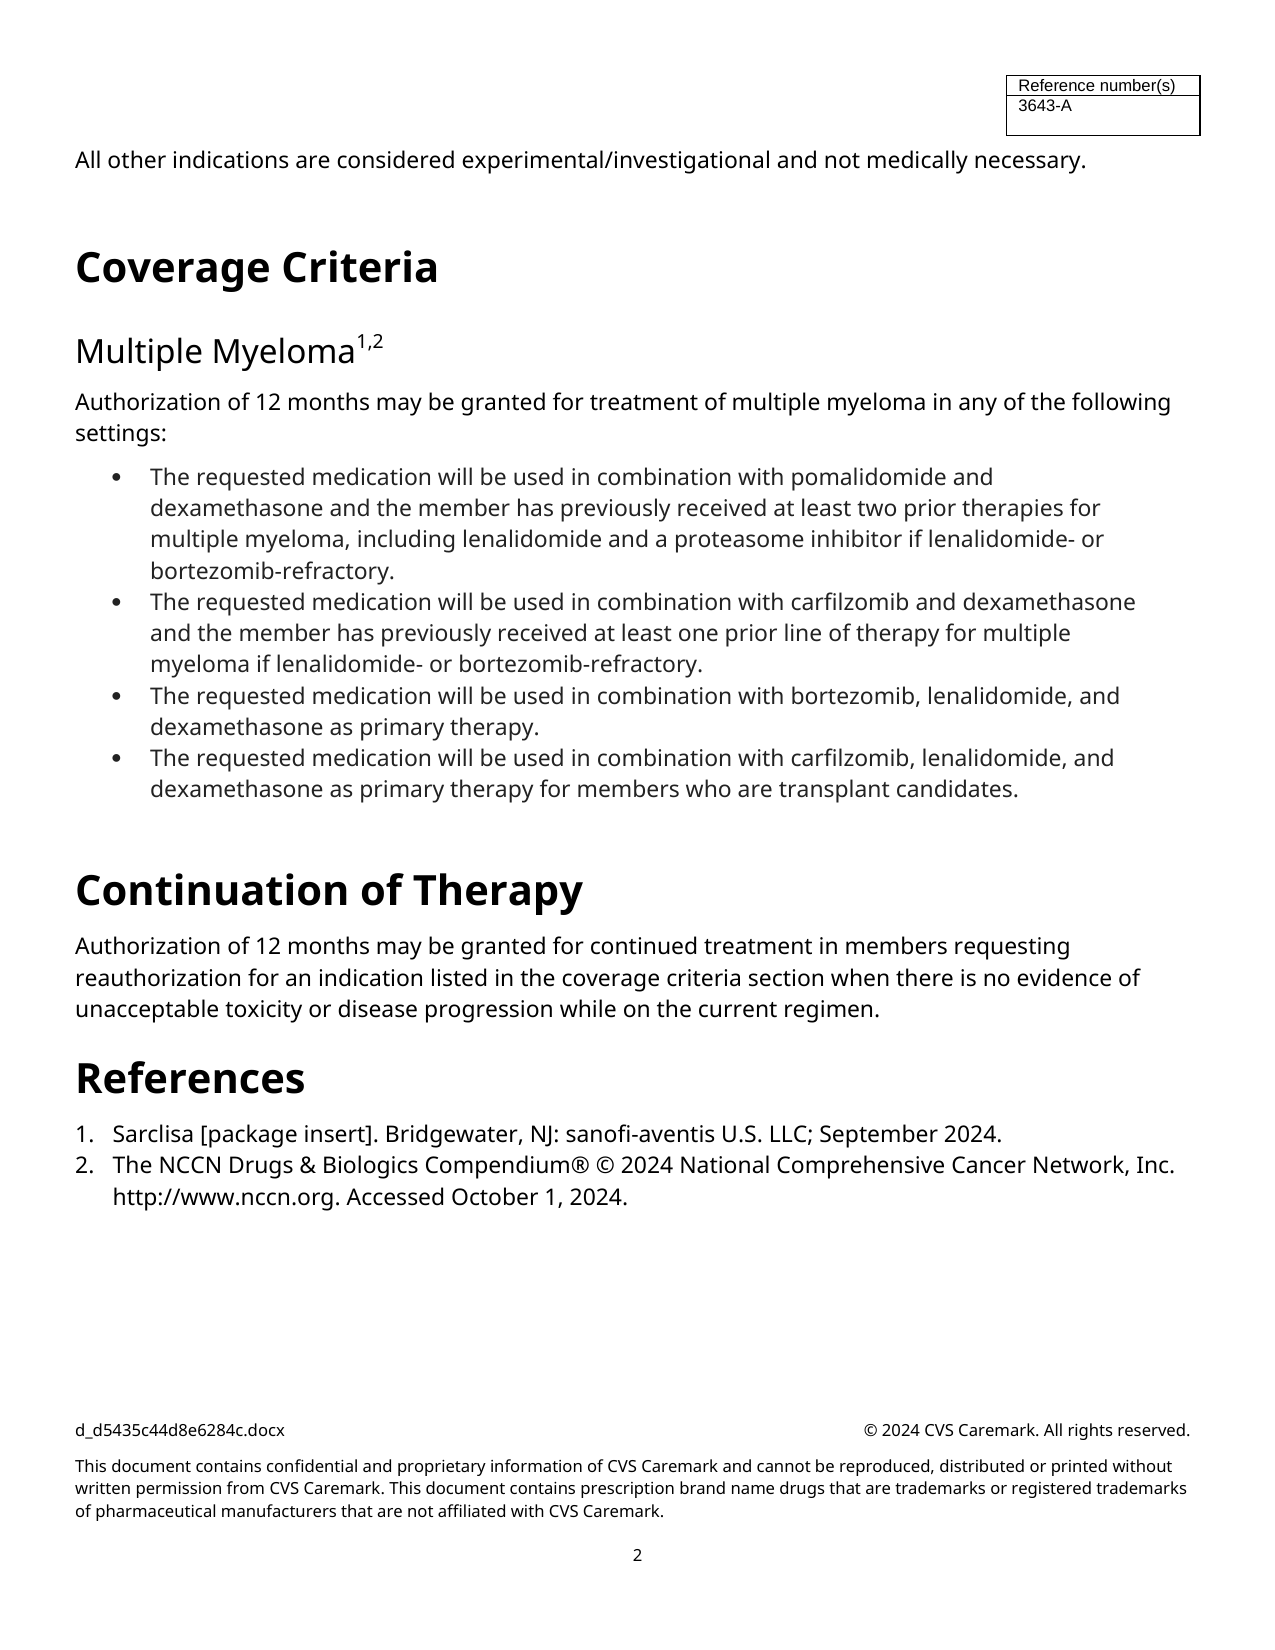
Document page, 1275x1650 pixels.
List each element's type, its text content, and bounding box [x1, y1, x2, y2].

list The requested medication will be used in combination with pomalidomide and dexamethasone and the member has previously received at least two prior therapies for multiple myeloma, including lenalidomide and a proteasome inhibitor if lenalidomide- or bortezomib-refractory. [112, 461, 1161, 586]
text The NCCN Drugs & Biologics Compendium® © 2024 National Comprehensive Cancer Network, Inc. http://www.nccn.org. Accessed October 1, 2024. [75, 1149, 1200, 1212]
text All other indications are considered experimental/investigational and not medically necessary. [75, 144, 1200, 175]
subtitle Coverage Criteria [75, 238, 1200, 295]
text Authorization of 12 months may be granted for treatment of multiple myeloma in any of the following settings: [75, 386, 1200, 448]
list The requested medication will be used in combination with bortezomib, lenalidomide, and dexamethasone as primary therapy. [112, 680, 1161, 742]
list The requested medication will be used in combination with carfilzomib and dexamethasone and the member has previously received at least one prior line of therapy for multiple myeloma if lenalidomide- or bortezomib-refractory. [112, 586, 1161, 680]
text Sarclisa [package insert]. Bridgewater, NJ: sanofi-aventis U.S. LLC; September 2024. [75, 1118, 1200, 1149]
text Authorization of 12 months may be granted for continued treatment in members requesting reauthorization for an indication listed in the coverage criteria section when there is no evidence of unacceptable toxicity or disease progression while on the current regimen. [75, 930, 1200, 1024]
list The requested medication will be used in combination with carfilzomib, lenalidomide, and dexamethasone as primary therapy for members who are transplant candidates. [112, 742, 1161, 805]
subtitle Multiple Myeloma1,2 [75, 328, 1200, 373]
subtitle Continuation of Therapy [75, 861, 1200, 918]
subtitle References [75, 1049, 1200, 1106]
